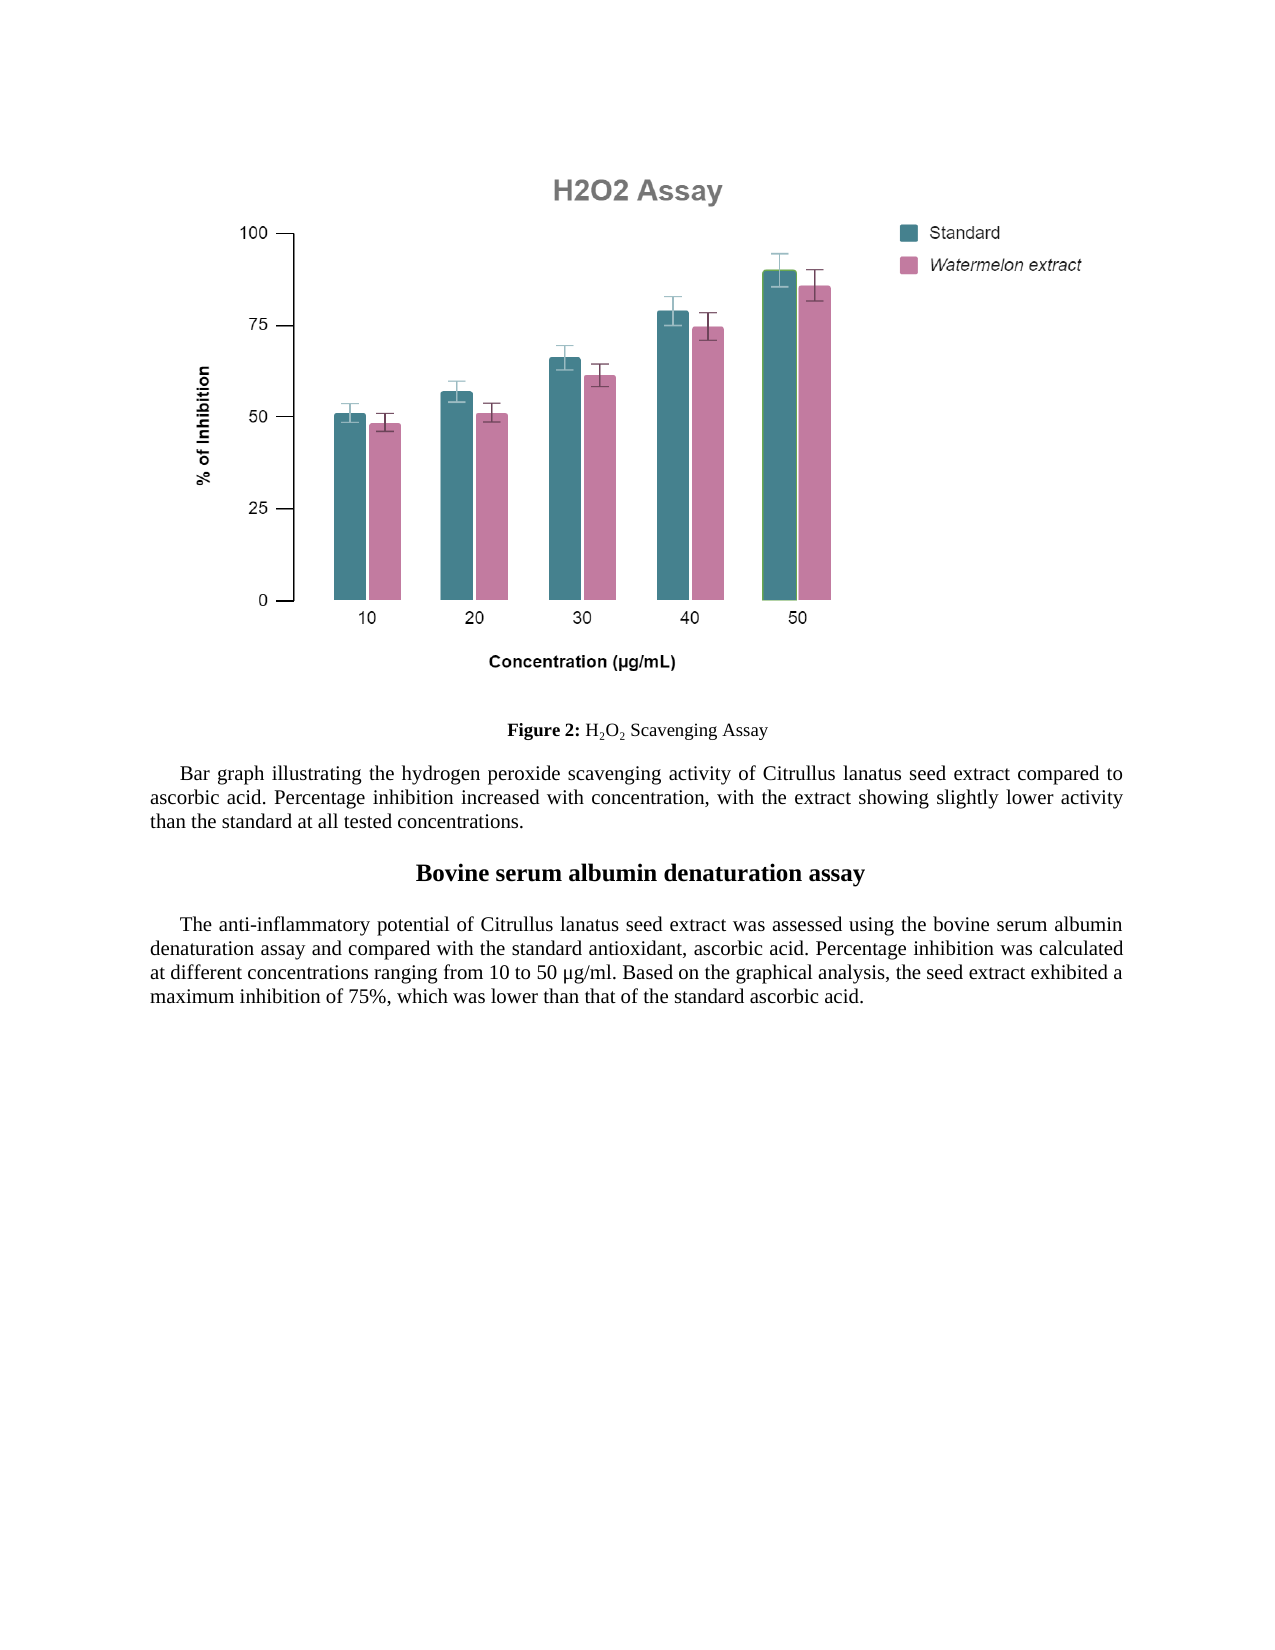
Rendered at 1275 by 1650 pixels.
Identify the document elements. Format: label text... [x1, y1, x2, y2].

text Figure 2: H₂O₂ Scavenging Assay [150, 719, 1125, 740]
subtitle Bovine serum albumin denaturation assay [150, 858, 1125, 887]
text Bar graph illustrating the hydrogen peroxide scavenging activity of Citrullus lanatus seed extract compared to ascorbic acid. Percentage inhibition increased with concentration, with the extract showing slightly lower activity than the standard at all tested concentrations. [150, 761, 1125, 833]
picture [167, 150, 1108, 698]
text The anti-inflammatory potential of Citrullus lanatus seed extract was assessed using the bovine serum albumin denaturation assay and compared with the standard antioxidant, ascorbic acid. Percentage inhibition was calculated at different concentrations ranging from 10 to 50 μg/ml. Based on the graphical analysis, the seed extract exhibited a maximum inhibition of 75%, which was lower than that of the standard ascorbic acid. [150, 912, 1125, 1008]
